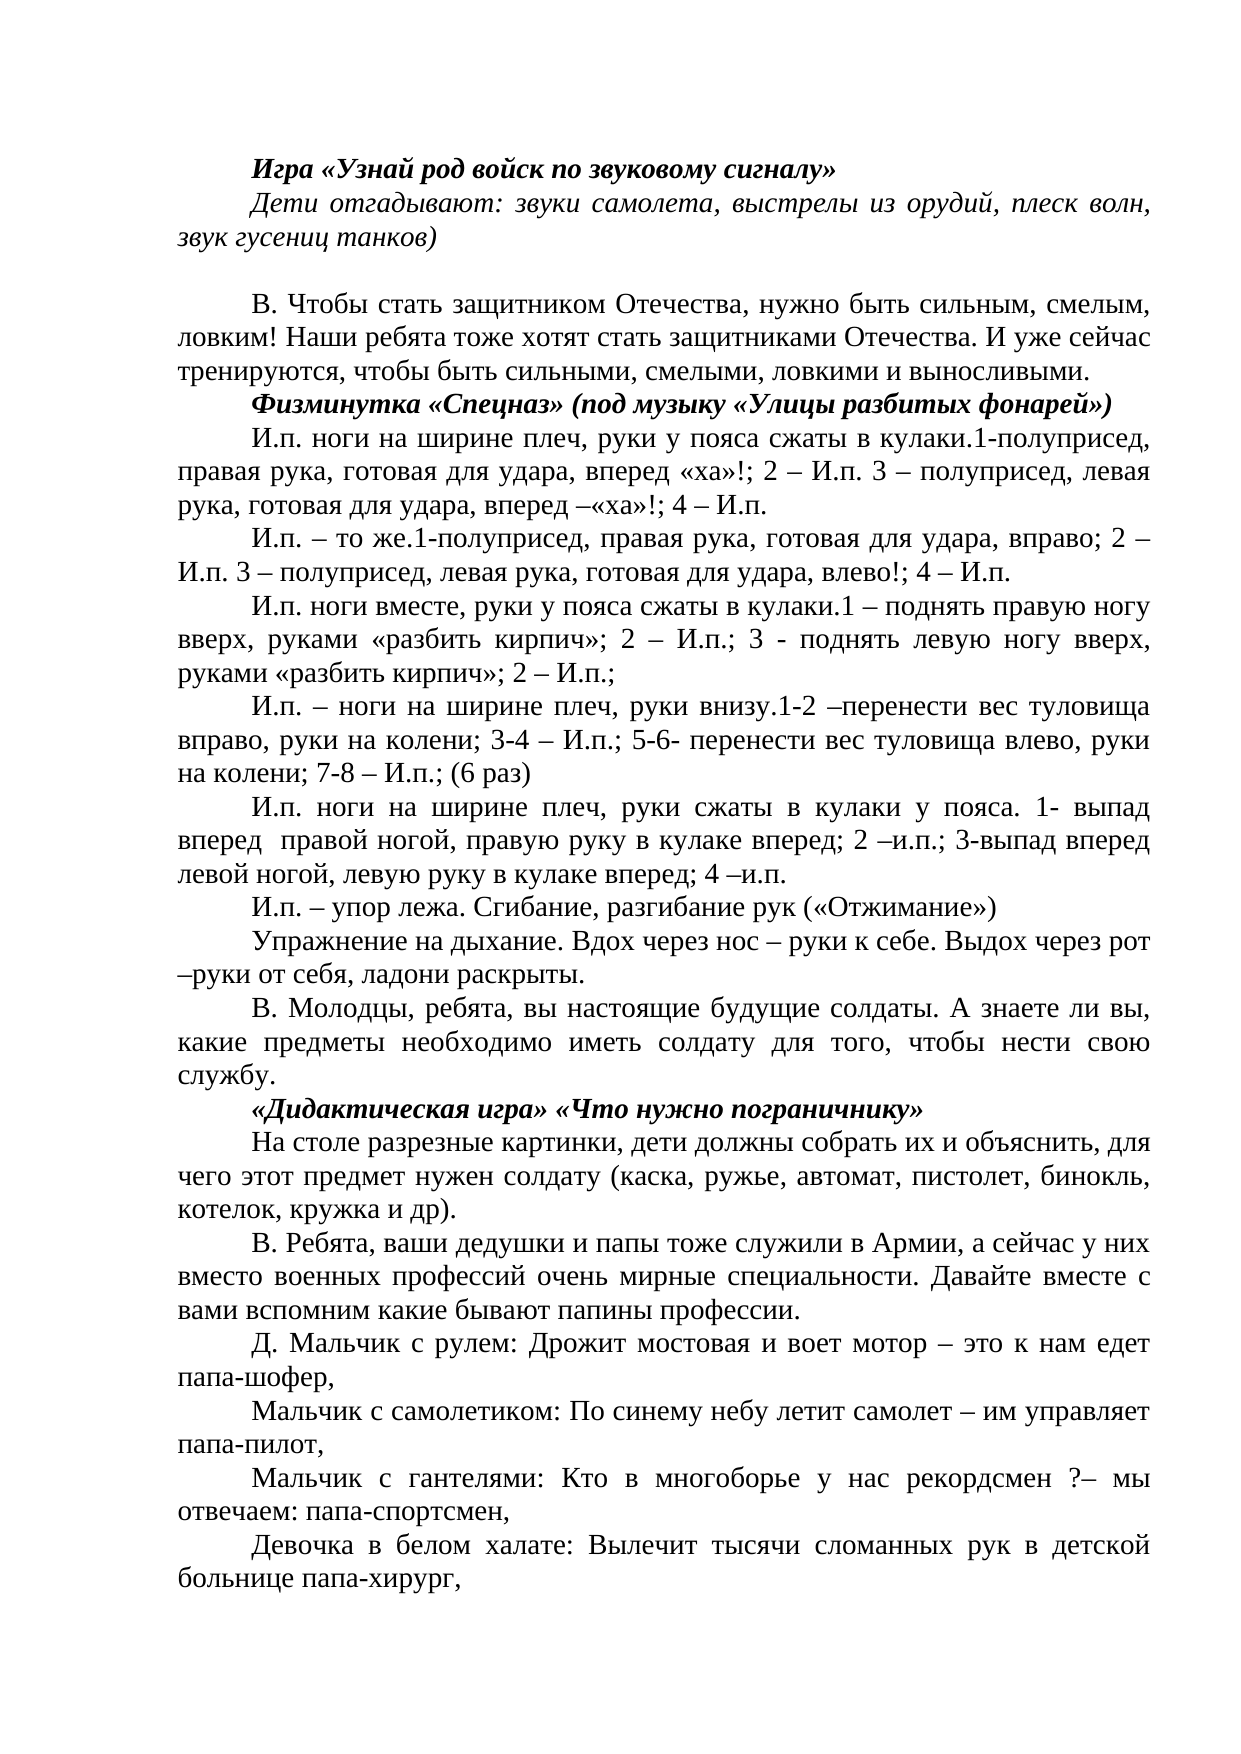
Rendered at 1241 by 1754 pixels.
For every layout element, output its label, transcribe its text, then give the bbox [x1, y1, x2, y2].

text На столе разрезные картинки, дети должны собрать их и объяснить, для чего этот предмет нужен солдату (каска, ружье, автомат, пистолет, бинокль, котелок, кружка и др). [177, 1124, 1152, 1225]
text Д. Мальчик с рулем: Дрожит мостовая и воет мотор – это к нам едет папа-шофер, [177, 1326, 1152, 1393]
text Упражнение на дыхание. Вдох через нос – руки к себе. Выдох через рот –руки от себя, ладони раскрыты. [177, 923, 1152, 990]
text Игра «Узнай род войск по звуковому сигналу» [177, 152, 1152, 185]
text И.п. ноги на ширине плеч, руки у пояса сжаты в кулаки.1-полуприсед, правая рука, готовая для удара, вперед «ха»!; 2 – И.п. 3 – полуприсед, левая рука, готовая для удара, вперед –«ха»!; 4 – И.п. [177, 420, 1152, 521]
text «Дидактическая игра» «Что нужно пограничнику» [177, 1091, 1152, 1124]
text И.п. – ноги на ширине плеч, руки внизу.1-2 –перенести вес туловища вправо, руки на колени; 3-4 – И.п.; 5-6- перенести вес туловища влево, руки на колени; 7-8 – И.п.; (6 раз) [177, 688, 1152, 789]
text Дети отгадывают: звуки самолета, выстрелы из орудий, плеск волн, звук гусениц танков) [177, 185, 1152, 252]
text В. Молодцы, ребята, вы настоящие будущие солдаты. А знаете ли вы, какие предметы необходимо иметь солдату для того, чтобы нести свою службу. [177, 990, 1152, 1091]
text И.п. ноги вместе, руки у пояса сжаты в кулаки.1 – поднять правую ногу вверх, руками «разбить кирпич»; 2 – И.п.; 3 - поднять левую ногу вверх, руками «разбить кирпич»; 2 – И.п.; [177, 588, 1152, 688]
text Физминутка «Спецназ» (под музыку «Улицы разбитых фонарей») [177, 386, 1152, 420]
text И.п. – упор лежа. Сгибание, разгибание рук («Отжимание») [177, 889, 1152, 923]
text В. Ребята, ваши дедушки и папы тоже служили в Армии, а сейчас у них вместо военных профессий очень мирные специальности. Давайте вместе с вами вспомним какие бывают папины профессии. [177, 1225, 1152, 1326]
text Девочка в белом халате: Вылечит тысячи сломанных рук в детской больнице папа-хирург, [177, 1527, 1152, 1594]
text Мальчик с самолетиком: По синему небу летит самолет – им управляет папа-пилот, [177, 1393, 1152, 1460]
text В. Чтобы стать защитником Отечества, нужно быть сильным, смелым, ловким! Наши ребята тоже хотят стать защитниками Отечества. И уже сейчас тренируются, чтобы быть сильными, смелыми, ловкими и выносливыми. [177, 286, 1152, 386]
text И.п. ноги на ширине плеч, руки сжаты в кулаки у пояса. 1- выпад вперед правой ногой, правую руку в кулаке вперед; 2 –и.п.; 3-выпад вперед левой ногой, левую руку в кулаке вперед; 4 –и.п. [177, 789, 1152, 889]
text Мальчик с гантелями: Кто в многоборье у нас рекордсмен ?– мы отвечаем: папа-спортсмен, [177, 1460, 1152, 1527]
text И.п. – то же.1-полуприсед, правая рука, готовая для удара, вправо; 2 – И.п. 3 – полуприсед, левая рука, готовая для удара, влево!; 4 – И.п. [177, 521, 1152, 588]
